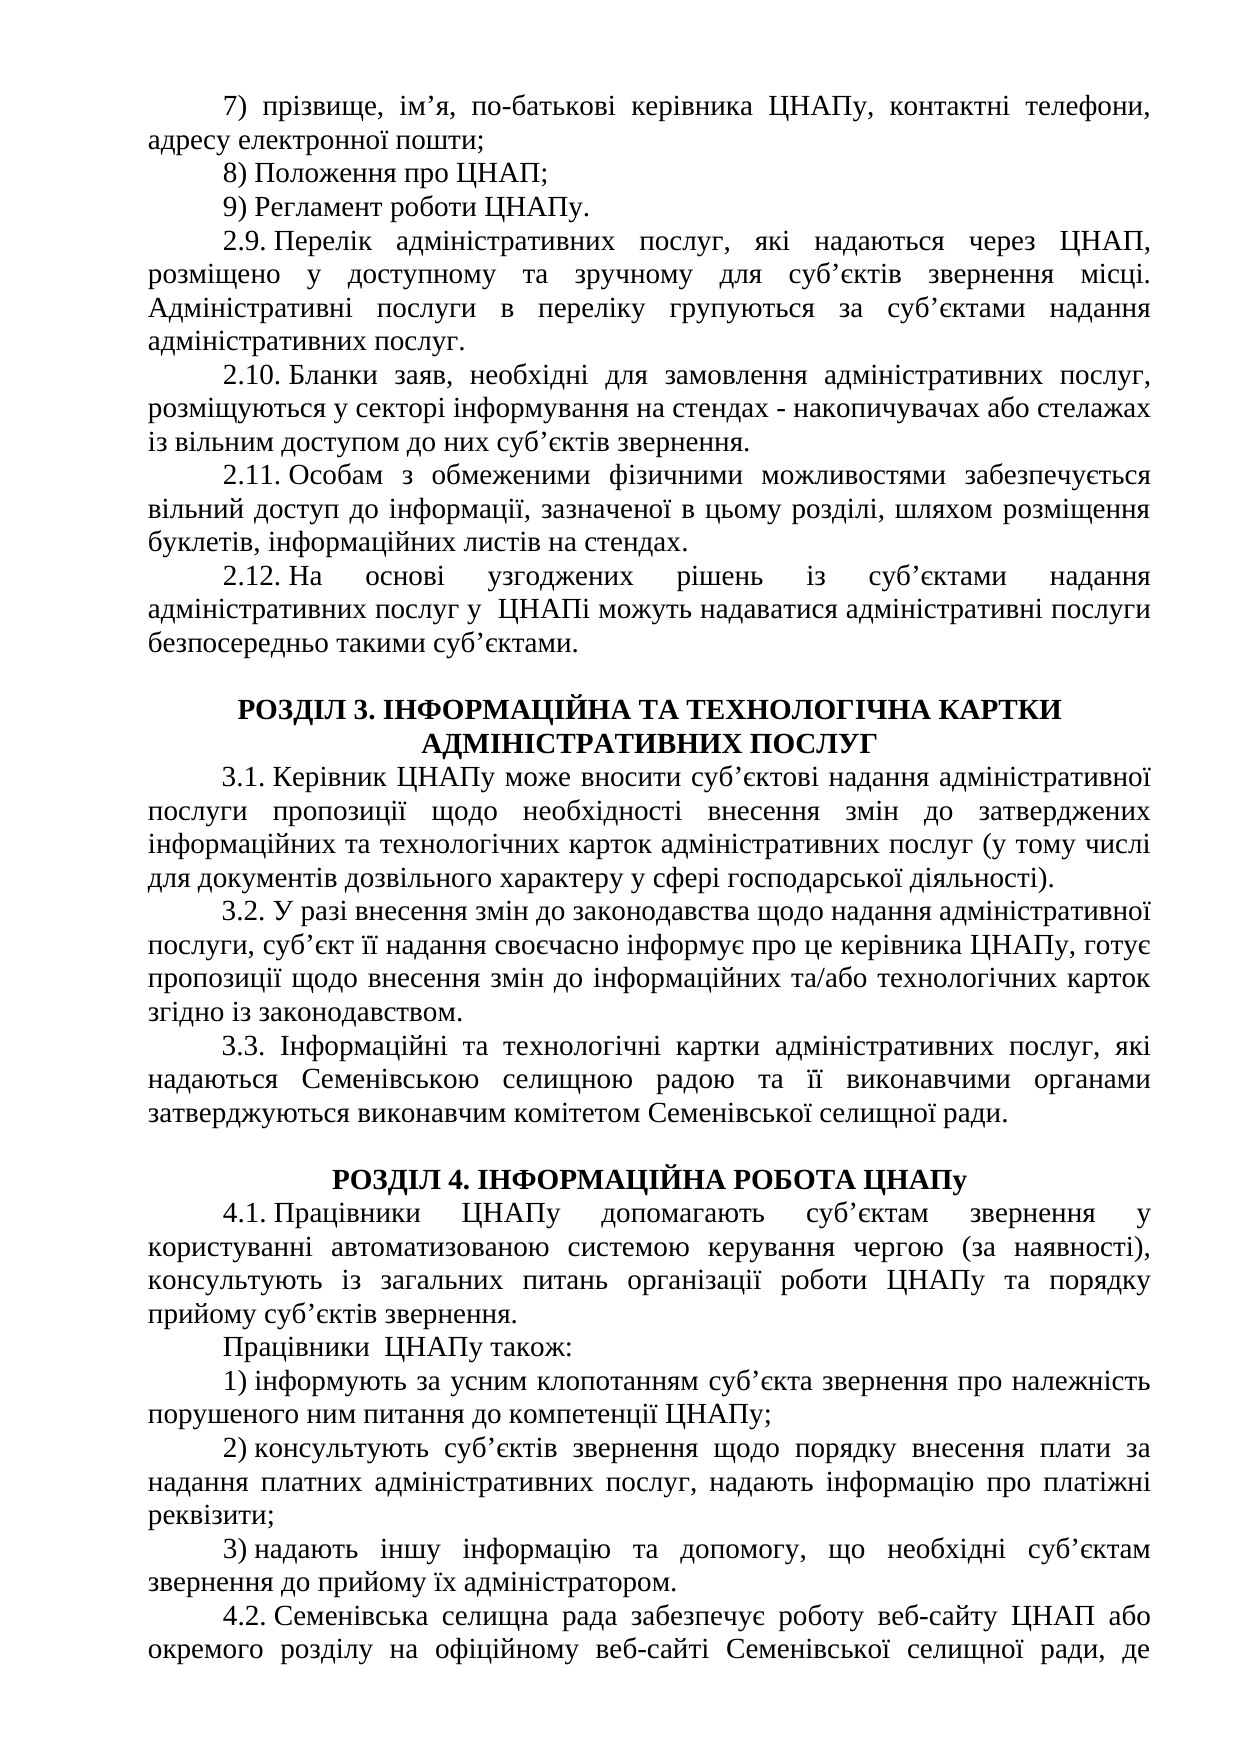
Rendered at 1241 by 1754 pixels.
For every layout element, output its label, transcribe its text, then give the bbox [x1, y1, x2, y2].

text 9) Регламент роботи ЦНАПу. [148, 189, 1152, 223]
text 8) Положення про ЦНАП; [148, 156, 1152, 189]
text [148, 1598, 1152, 1665]
text 3.1. Керівник ЦНАПу може вносити суб’єктові надання адміністративної послуги пропозиції щодо необхідності внесення змін до затверджених інформаційних та технологічних карток адміністративних послуг (у тому числі для документів дозвільного характеру у сфері господарської діяльності). [148, 759, 1152, 893]
text 7) прізвище, ім’я, по-батькові керівника ЦНАПу, контактні телефони, адресу електронної пошти; [148, 88, 1152, 156]
text 4.1. Працівники ЦНАПу допомагають суб’єктам звернення у користуванні автоматизованою системою керування чергою (за наявності), консультують із загальних питань організації роботи ЦНАПу та порядку прийому суб’єктів звернення. [148, 1195, 1152, 1329]
text 3.2. У разі внесення змін до законодавства щодо надання адміністративної послуги, суб’єкт її надання своєчасно інформує про це керівника ЦНАПу, готує пропозиції щодо внесення змін до інформаційних та/або технологічних карток згідно із законодавством. [148, 893, 1152, 1028]
text 1) інформують за усним клопотанням суб’єкта звернення про належність порушеного ним питання до компетенції ЦНАПу; [148, 1363, 1152, 1430]
text 2.9. Перелік адміністративних послуг, які надаються через ЦНАП, розміщено у доступному та зручному для суб’єктів звернення місці. Адміністративні послуги в переліку групуються за суб’єктами надання адміністративних послуг. [148, 223, 1152, 357]
text 2.12. На основі узгоджених рішень із суб’єктами надання адміністративних послуг у ЦНАПі можуть надаватися адміністративні послуги безпосередньо такими суб’єктами. [148, 558, 1152, 659]
text Працівники ЦНАПу також: [148, 1329, 1152, 1363]
text РОЗДІЛ 4. ІНФОРМАЦІЙНА РОБОТА ЦНАПу [148, 1162, 1152, 1195]
text РОЗДІЛ 3. ІНФОРМАЦІЙНА ТА ТЕХНОЛОГІЧНА КАРТКИ АДМІНІСТРАТИВНИХ ПОСЛУГ [148, 692, 1152, 759]
text 3) надають іншу інформацію та допомогу, що необхідні суб’єктам звернення до прийому їх адміністратором. [148, 1531, 1152, 1598]
text 2) консультують суб’єктів звернення щодо порядку внесення плати за надання платних адміністративних послуг, надають інформацію про платіжні реквізити; [148, 1430, 1152, 1531]
text 2.11. Особам з обмеженими фізичними можливостями забезпечується вільний доступ до інформації, зазначеної в цьому розділі, шляхом розміщення буклетів, інформаційних листів на стендах. [148, 457, 1152, 558]
text 3.3. Інформаційні та технологічні картки адміністративних послуг, які надаються Семенівською селищною радою та її виконавчими органами затверджуються виконавчим комітетом Семенівської селищної ради. [148, 1028, 1152, 1128]
text 2.10. Бланки заяв, необхідні для замовлення адміністративних послуг, розміщуються у секторі інформування на стендах - накопичувачах або стелажах із вільним доступом до них суб’єктів звернення. [148, 357, 1152, 457]
